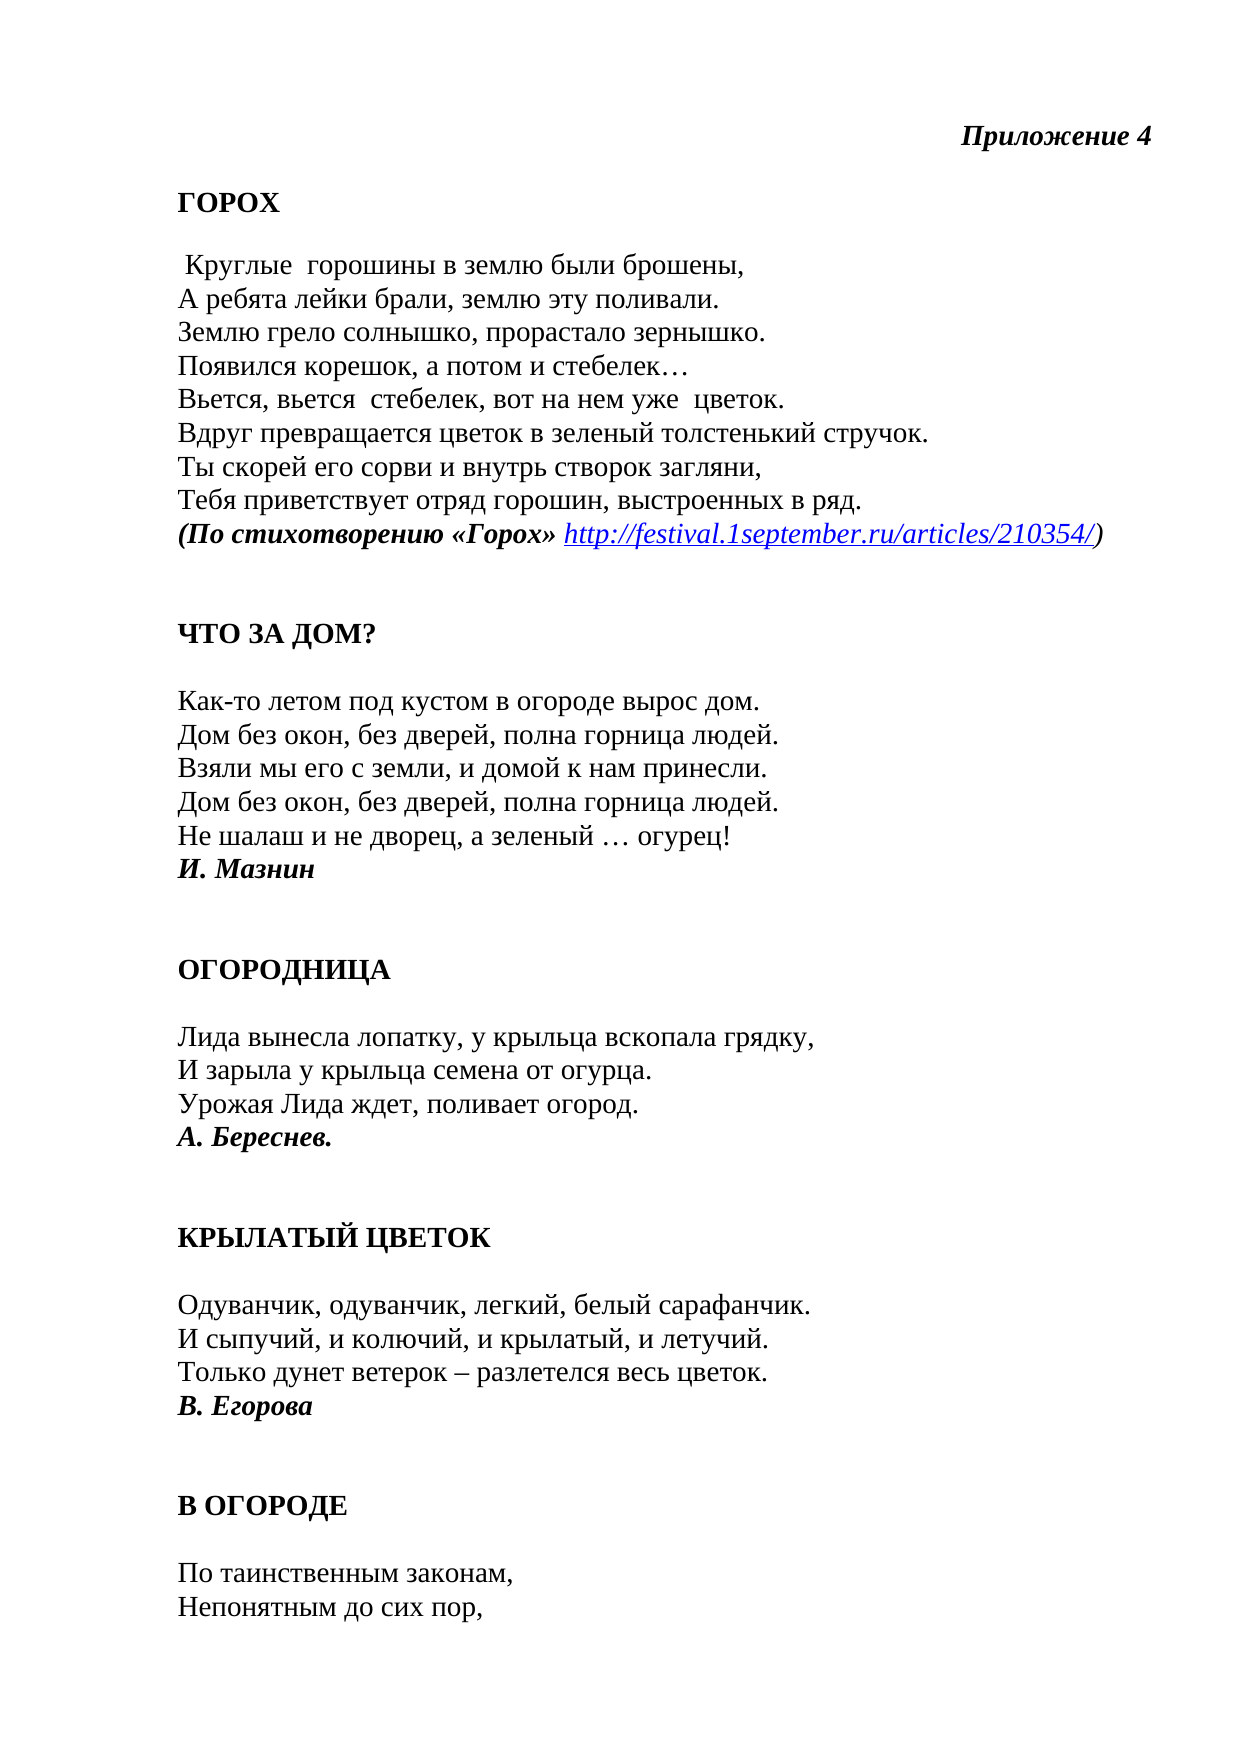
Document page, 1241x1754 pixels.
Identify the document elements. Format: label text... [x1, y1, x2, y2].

text Непонятным до сих пор, [177, 1589, 1152, 1623]
text Одуванчик, одуванчик, легкий, белый сарафанчик. И сыпучий, и колючий, и крылатый, и летучий. Только дунет ветерок – разлетелся весь цветок. [177, 1287, 1152, 1388]
text А ребята лейки брали, землю эту поливали. Землю грело солнышко, прорастало зернышко. Появился корешок, а потом и стебелек… Вьется, вьется стебелек, вот на нем уже цветок. Вдруг превращается цветок в зеленый толстенький стручок. Ты скорей его сорви и внутрь створок загляни, [177, 281, 1152, 482]
text Приложение 4 [177, 118, 1152, 152]
text В. Егорова [177, 1388, 1152, 1421]
text Как-то летом под кустом в огороде вырос дом. Дом без окон, без дверей, полна горница людей. Взяли мы его с земли, и домой к нам принесли. Дом без окон, без дверей, полна горница людей. Не шалаш и не дворец, а зеленый … огурец! [177, 683, 1152, 851]
text КРЫЛАТЫЙ ЦВЕТОК [177, 1220, 1152, 1254]
text ЧТО ЗА ДОМ? [177, 616, 1152, 650]
text Тебя приветствует отряд горошин, выстроенных в ряд. [177, 482, 1152, 516]
text В ОГОРОДЕ [177, 1488, 1152, 1522]
text По таинственным законам, [177, 1556, 1152, 1589]
text Лида вынесла лопатку, у крыльца вскопала грядку, И зарыла у крыльца семена от огурца. Урожая Лида ждет, поливает огород. [177, 1019, 1152, 1119]
text И. Мазнин [177, 851, 1152, 885]
text Круглые горошины в землю были брошены, [177, 247, 1152, 281]
text (По стихотворению «Горох» http://festival.1september.ru/articles/210354/) [177, 516, 1152, 549]
text ГОРОХ [177, 185, 1152, 219]
text А. Береснев. [177, 1119, 1152, 1153]
text ОГОРОДНИЦА [177, 952, 1152, 985]
